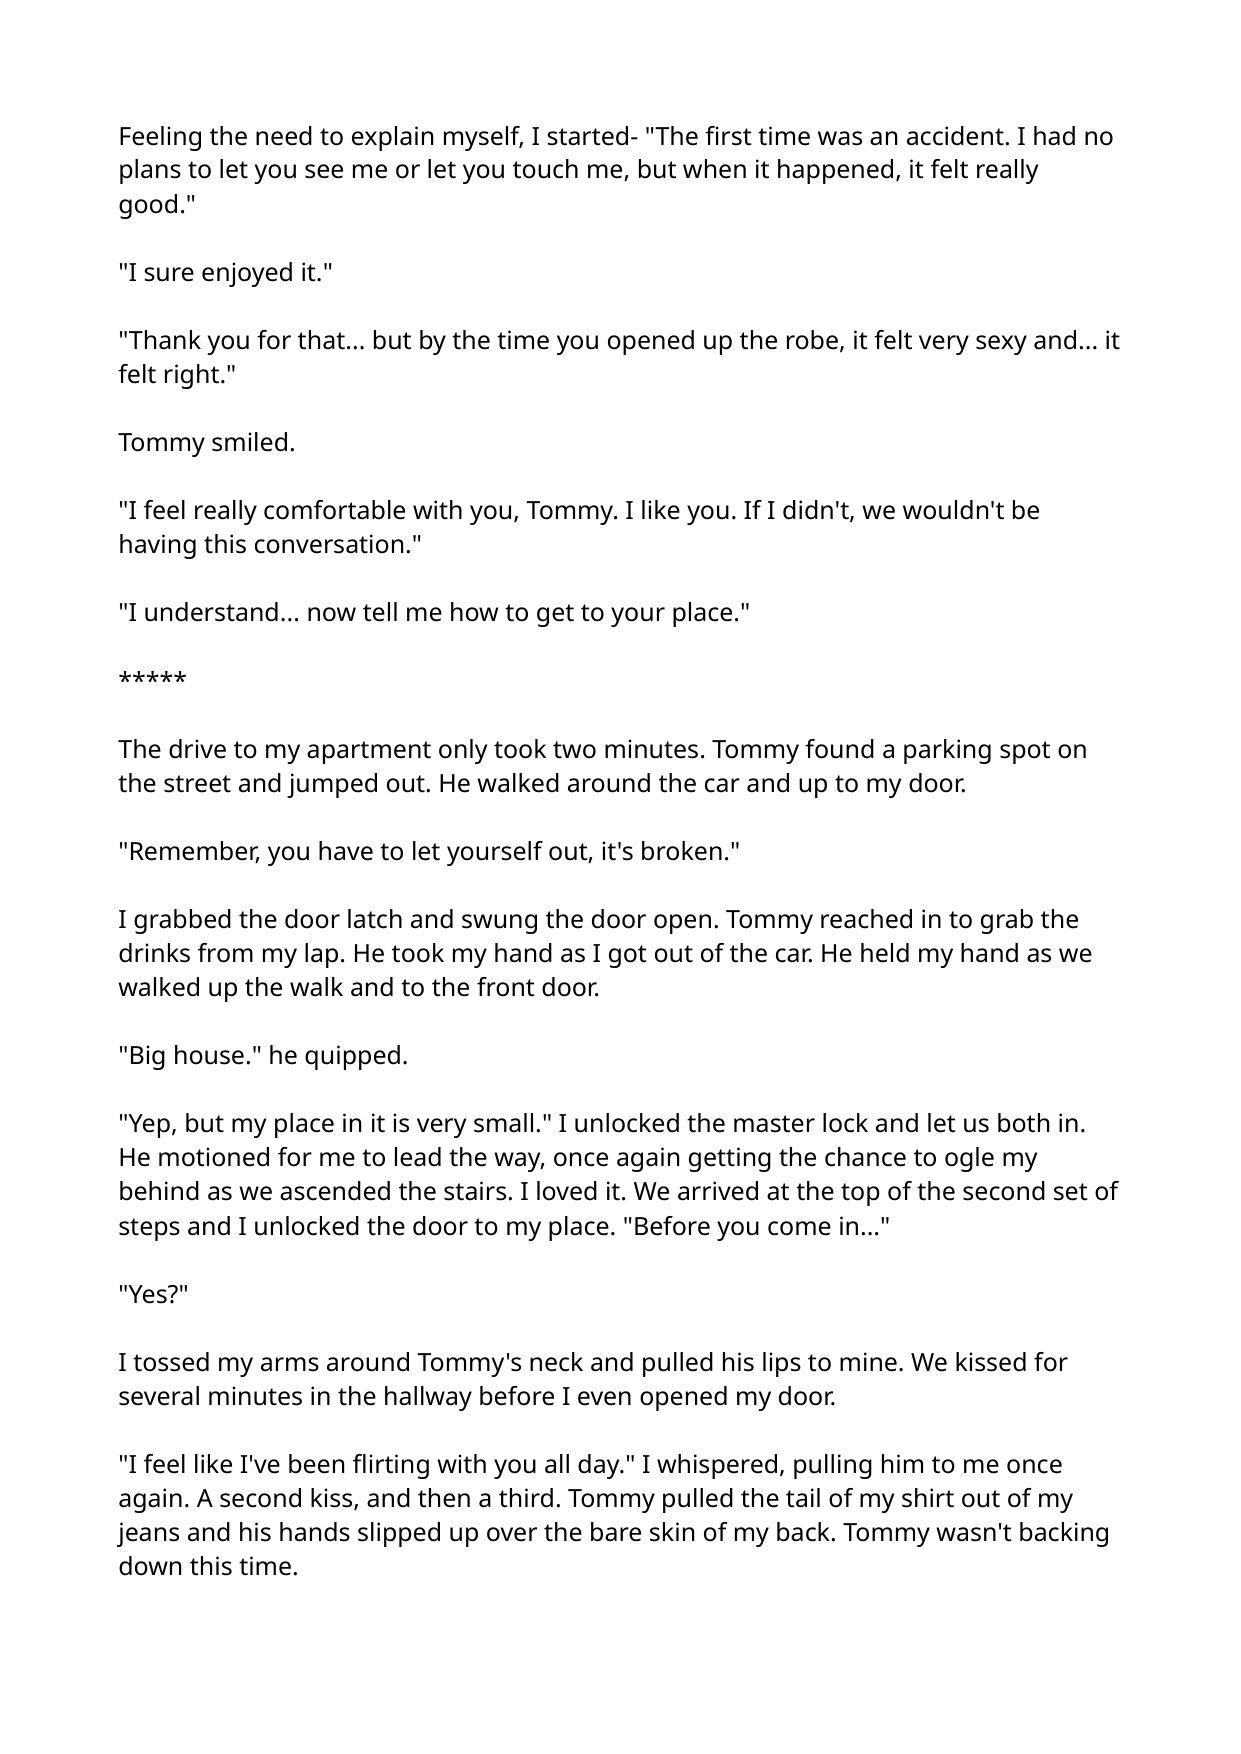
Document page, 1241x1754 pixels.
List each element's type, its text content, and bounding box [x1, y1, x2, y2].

text I grabbed the door latch and swung the door open. Tommy reached in to grab the drinks from my lap. He took my hand as I got out of the car. He held my hand as we walked up the walk and to the front door. [118, 902, 1122, 1004]
text "Thank you for that... but by the time you opened up the robe, it felt very sexy and... it felt right." [118, 322, 1122, 391]
text "Big house." he quipped. [118, 1038, 1122, 1072]
text ***** [118, 663, 1122, 697]
text Tommy smiled. [118, 425, 1122, 459]
text "Remember, you have to let yourself out, it's broken." [118, 833, 1122, 867]
text "I feel really comfortable with you, Tommy. I like you. If I didn't, we wouldn't be having this conversation." [118, 493, 1122, 561]
text "Yes?" [118, 1276, 1122, 1310]
text "Yep, but my place in it is very small." I unlocked the master lock and let us both in. He motioned for me to lead the way, once again getting the chance to ogle my behind as we ascended the stairs. I loved it. We arrived at the top of the second set of steps and I unlocked the door to my place. "Before you come in..." [118, 1106, 1122, 1242]
text "I understand... now tell me how to get to your place." [118, 595, 1122, 629]
text The drive to my apartment only took two minutes. Tommy found a parking spot on the street and jumped out. He walked around the car and up to my door. [118, 731, 1122, 799]
text "I sure enjoyed it." [118, 254, 1122, 288]
text I tossed my arms around Tommy's neck and pulled his lips to mine. We kissed for several minutes in the hallway before I even opened my door. [118, 1344, 1122, 1412]
text Feeling the need to explain myself, I started- "The first time was an accident. I had no plans to let you see me or let you touch me, but when it happened, it felt really good." [118, 118, 1122, 220]
text "I feel like I've been flirting with you all day." I whispered, pulling him to me once again. A second kiss, and then a third. Tommy pulled the tail of my shirt out of my jeans and his hands slipped up over the bare skin of my back. Tommy wasn't backing down this time. [118, 1447, 1122, 1583]
